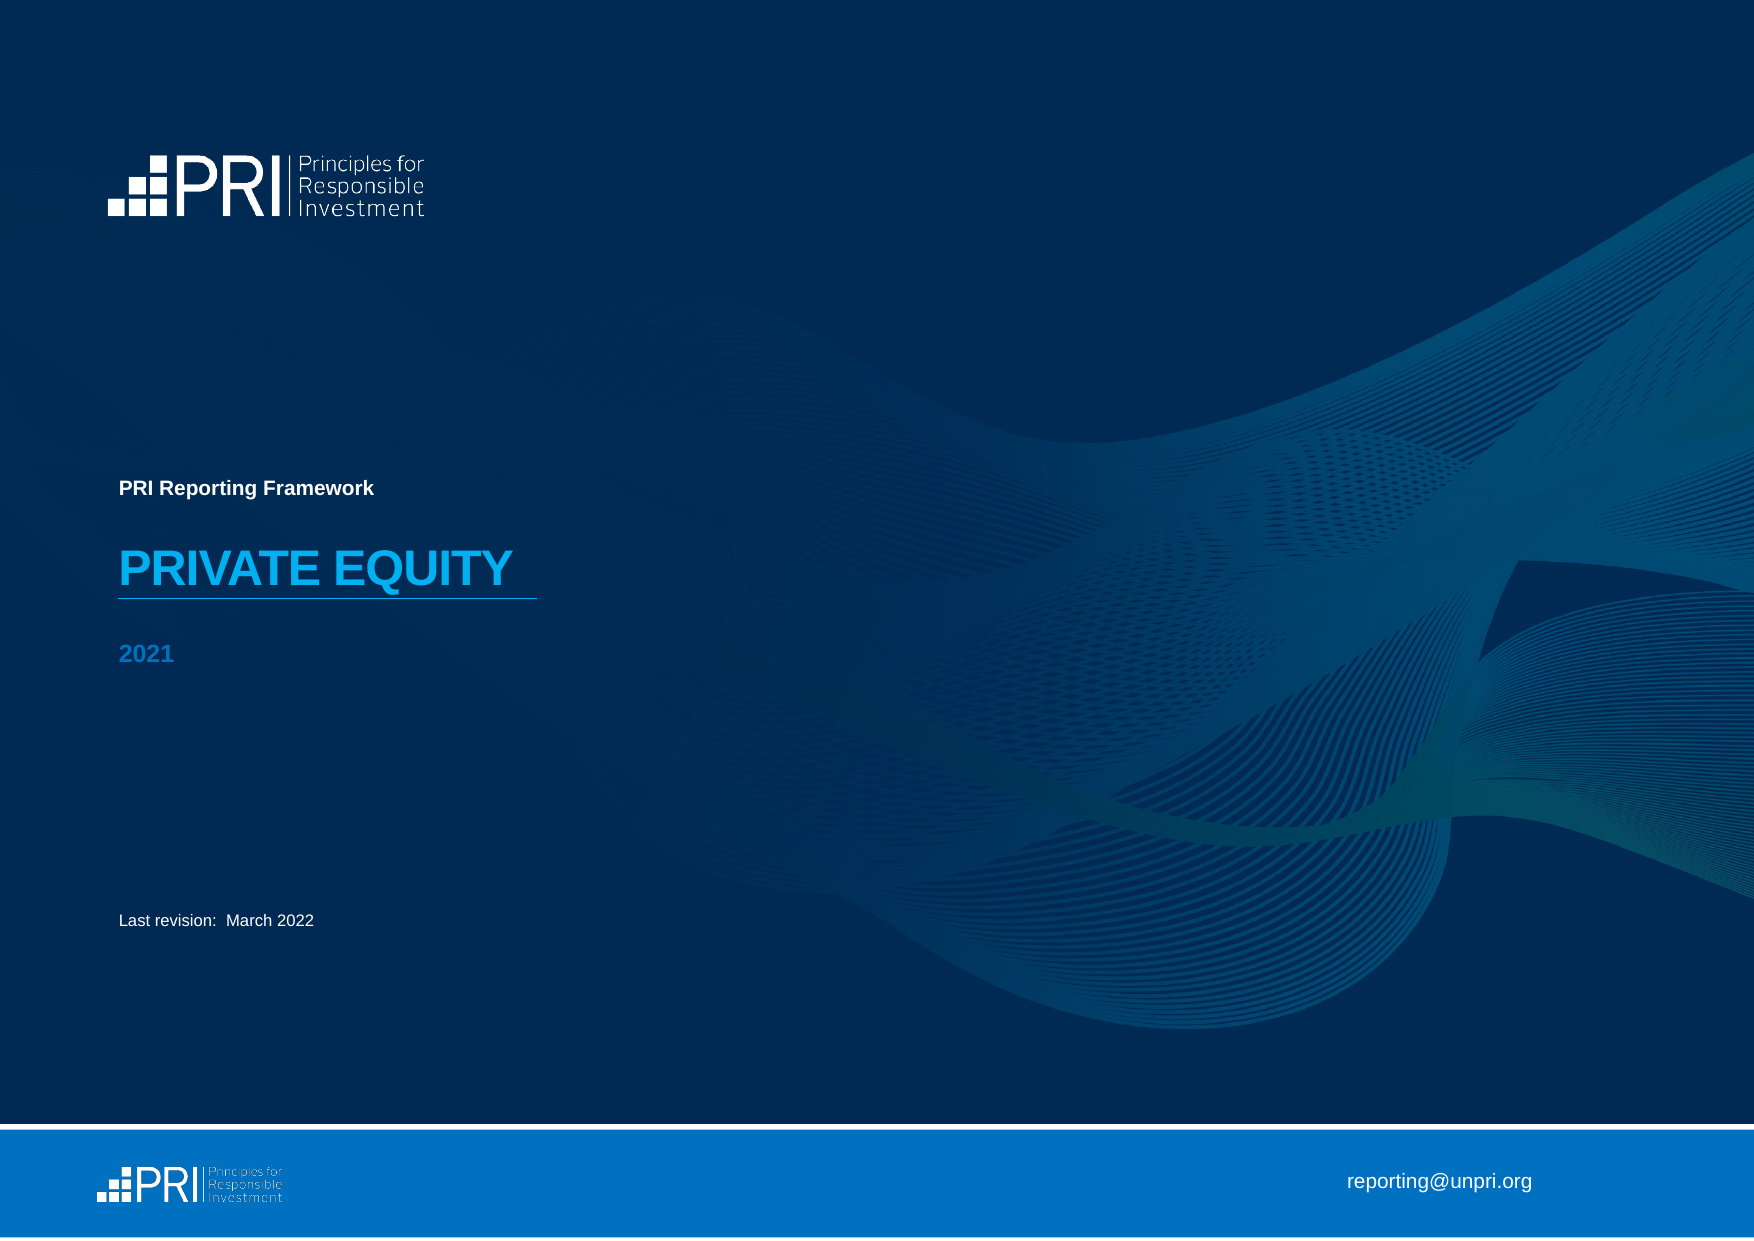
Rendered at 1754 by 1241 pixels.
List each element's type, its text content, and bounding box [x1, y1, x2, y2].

picture [0, 0, 1754, 1124]
subtitle Acknowledgements [103, 337, 1650, 385]
picture [94, 1163, 284, 1205]
